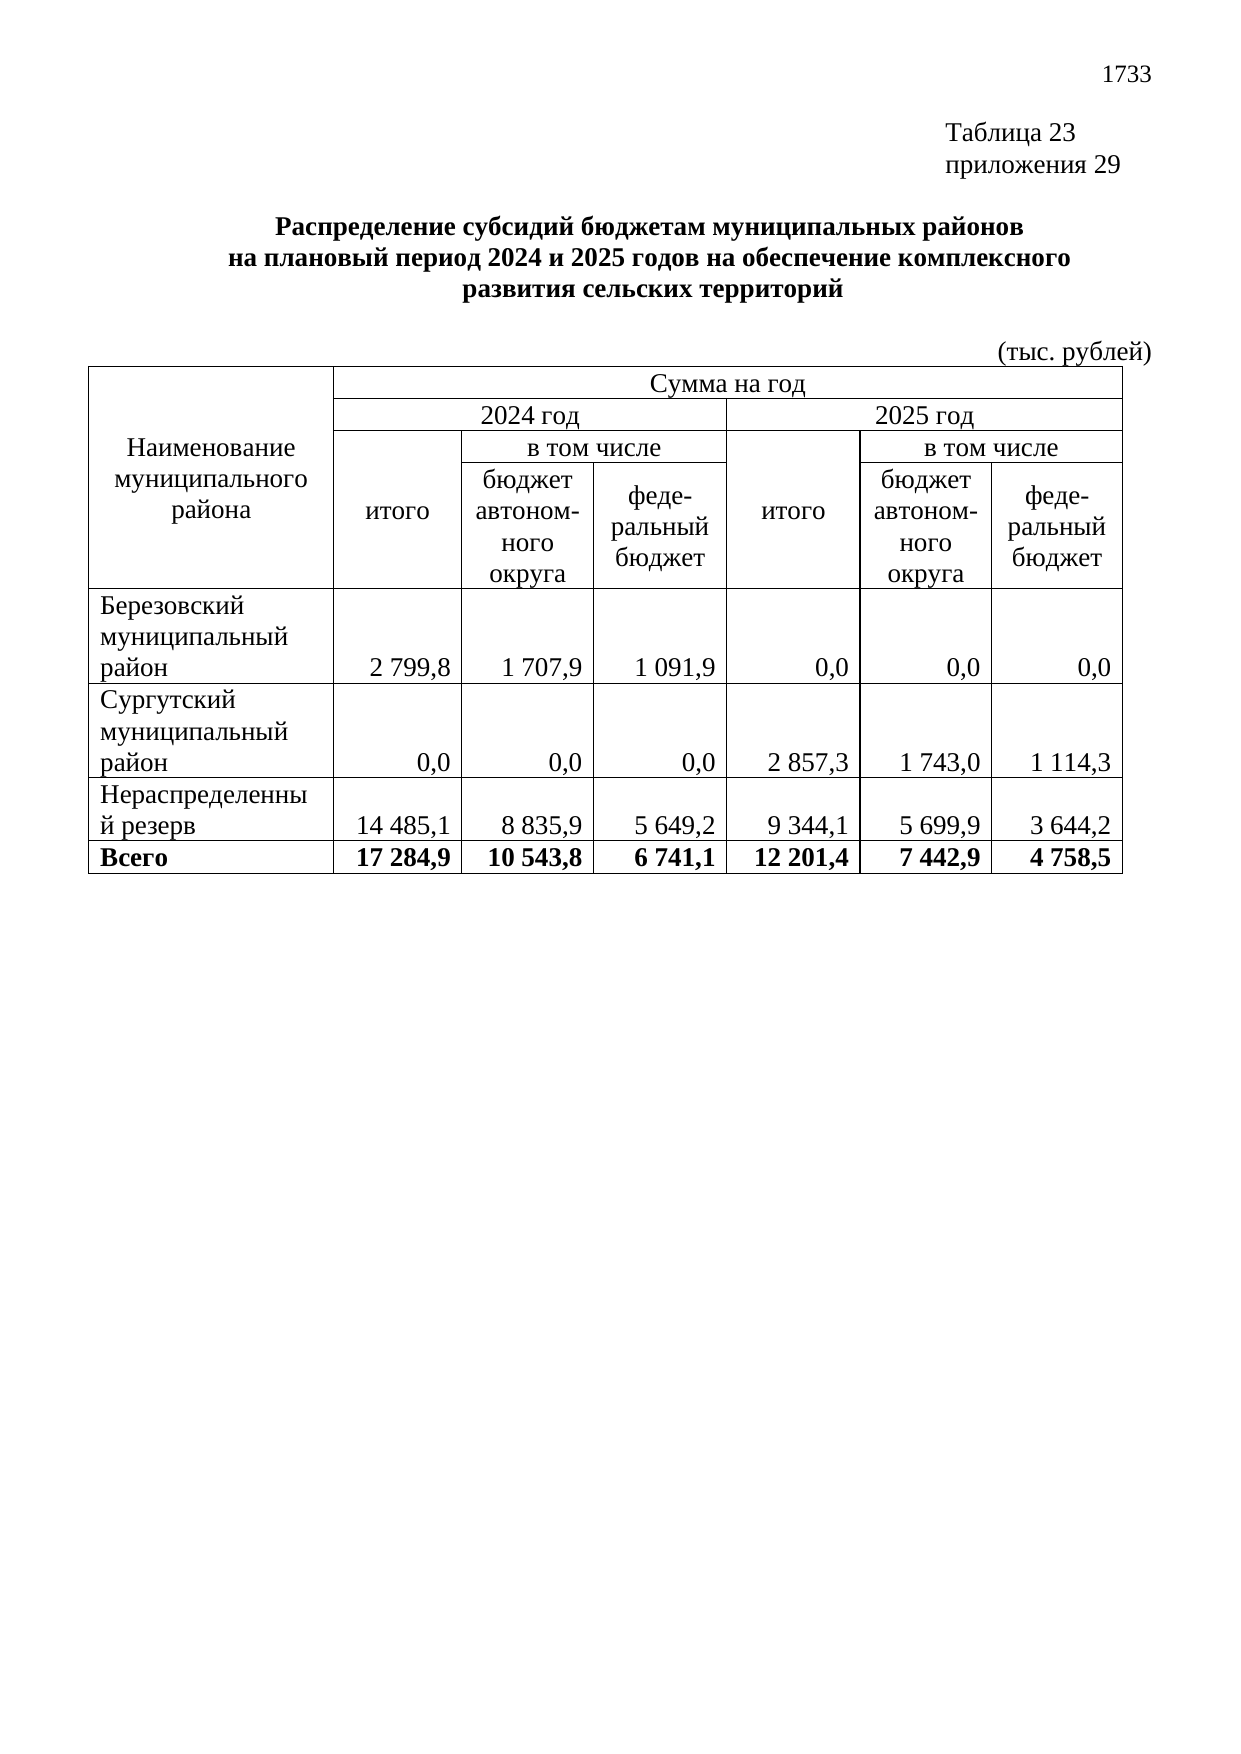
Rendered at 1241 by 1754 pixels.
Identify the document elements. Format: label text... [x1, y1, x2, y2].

text Таблица 23 [945, 117, 1181, 148]
table_header Сумма на год [334, 367, 1122, 398]
text Распределение субсидий бюджетам муниципальных районов [148, 210, 1152, 241]
table_cell 3 644,2 [992, 778, 1122, 840]
table_cell феде-ральный бюджет [594, 463, 726, 588]
table_cell феде-ральный бюджет [992, 463, 1122, 588]
table_cell 7 442,9 [861, 841, 991, 872]
table_cell Березовский муниципальный район [89, 589, 333, 682]
table_cell 1 743,0 [861, 684, 991, 777]
table_cell 0,0 [334, 684, 461, 777]
table_cell 9 344,1 [727, 778, 859, 840]
table_cell 14 485,1 [334, 778, 461, 840]
table_header Наименование муниципального района [89, 367, 333, 588]
text (тыс. рублей) [148, 334, 1152, 366]
table_cell итого [727, 431, 859, 588]
table_cell Всего [89, 841, 333, 872]
table_cell 6 741,1 [594, 841, 726, 872]
table_cell 10 543,8 [462, 841, 593, 872]
table_cell 17 284,9 [334, 841, 461, 872]
table_cell 4 758,5 [992, 841, 1122, 872]
text на плановый период 2024 и 2025 годов на обеспечение комплексного [148, 241, 1152, 272]
table_cell 0,0 [462, 684, 593, 777]
table_cell в том числе [861, 431, 1122, 462]
table_cell 5 699,9 [861, 778, 991, 840]
table_cell итого [334, 431, 461, 588]
table_cell 0,0 [727, 589, 859, 682]
table_cell 2 799,8 [334, 589, 461, 682]
table_cell в том числе [462, 431, 726, 462]
table_cell Нераспределенный резерв [89, 778, 333, 840]
table_cell 0,0 [594, 684, 726, 777]
table_cell бюджет автоном-ного округа [861, 463, 991, 588]
table_cell Сургутский муниципальный район [89, 684, 333, 777]
table_cell 2025 год [727, 399, 1122, 430]
table_cell 1 114,3 [992, 684, 1122, 777]
table_cell 2 857,3 [727, 684, 859, 777]
table_cell 1 707,9 [462, 589, 593, 682]
table_cell 12 201,4 [727, 841, 859, 872]
table_cell 0,0 [992, 589, 1122, 682]
table_cell 2024 год [334, 399, 726, 430]
table_cell 5 649,2 [594, 778, 726, 840]
text развития сельских территорий [148, 272, 1152, 303]
table_cell 0,0 [861, 589, 991, 682]
table_cell бюджет автоном-ного округа [462, 463, 593, 588]
table_cell 1 091,9 [594, 589, 726, 682]
text приложения 29 [945, 148, 1152, 179]
table_cell 8 835,9 [462, 778, 593, 840]
